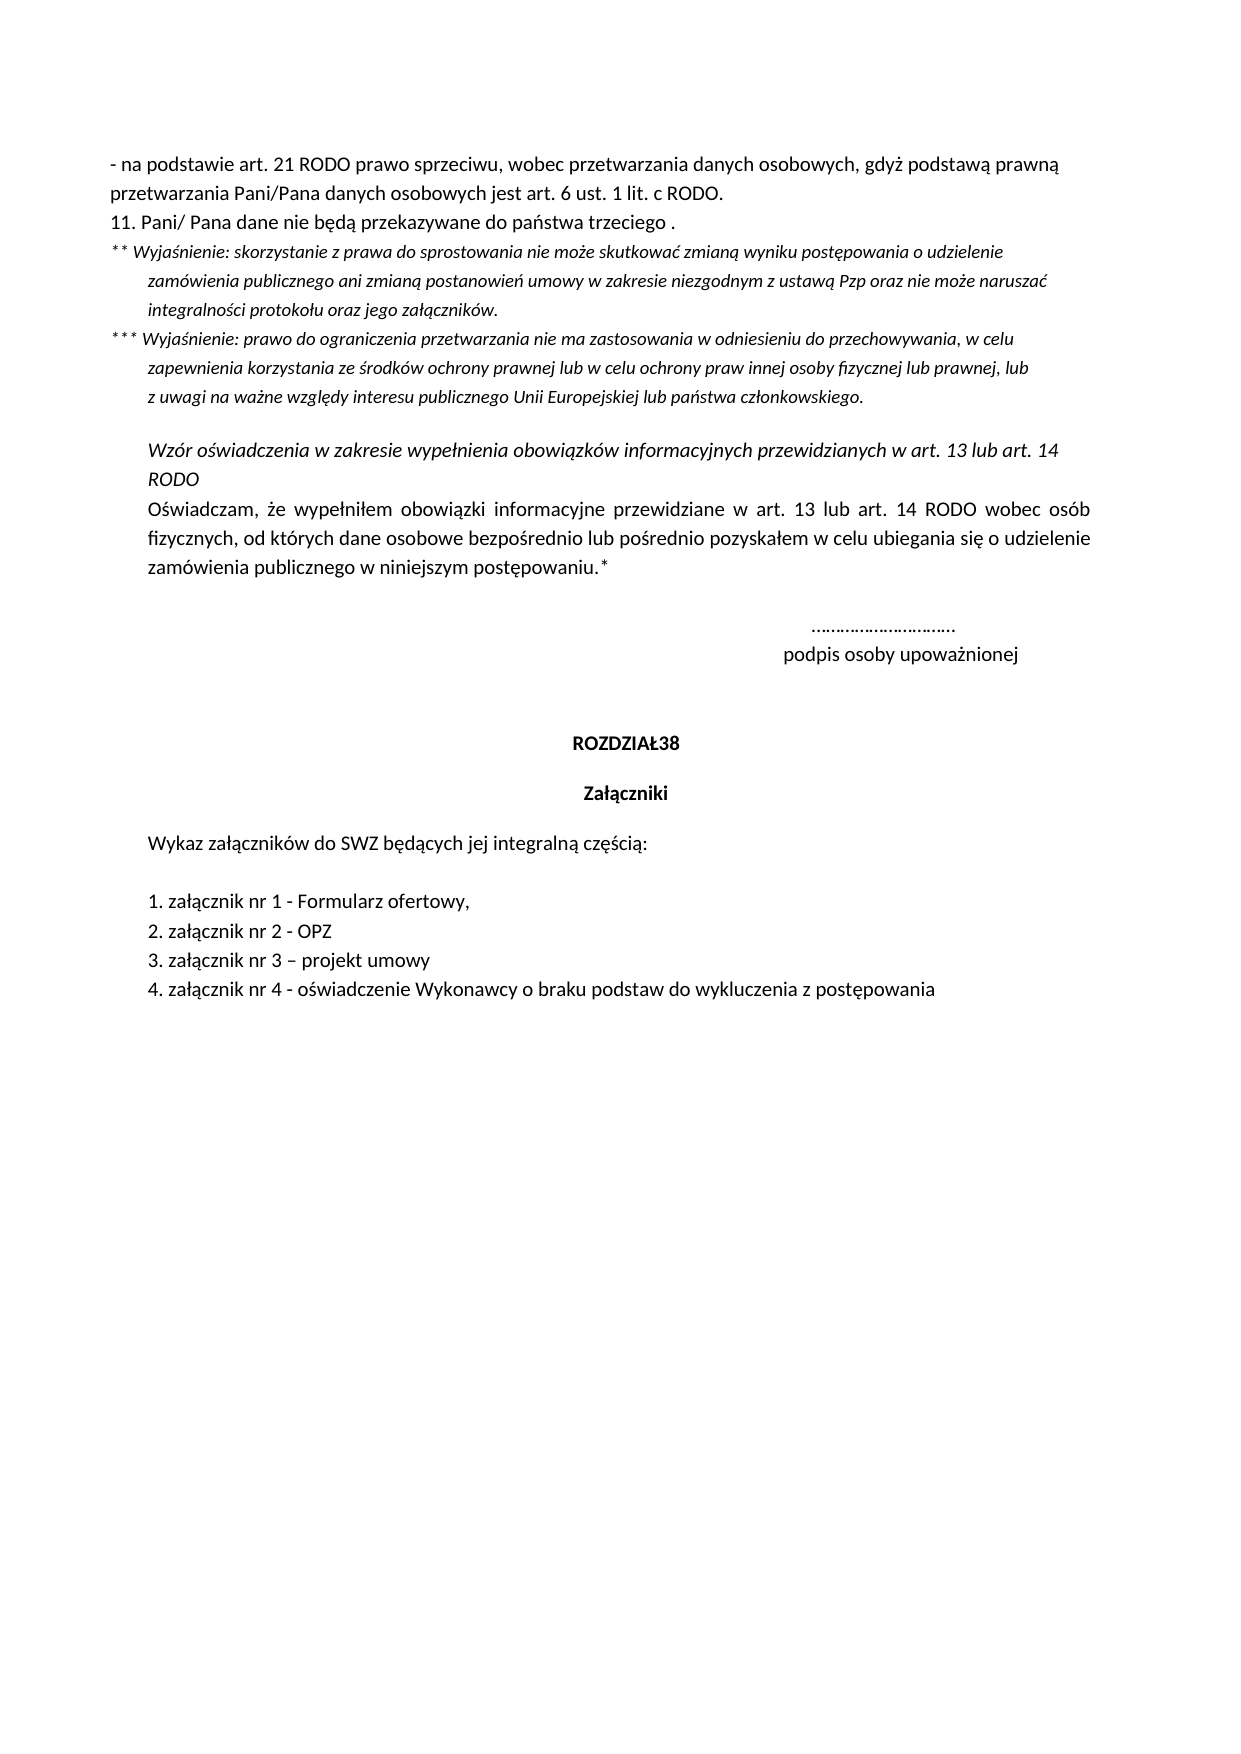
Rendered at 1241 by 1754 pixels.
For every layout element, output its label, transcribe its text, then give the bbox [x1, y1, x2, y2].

text ………………………… [738, 612, 1093, 638]
text - na podstawie art. 21 RODO prawo sprzeciwu, wobec przetwarzania danych osobowych, gdyż podstawą prawną [110, 148, 1093, 177]
text podpis osoby upoważnionej [148, 642, 1093, 667]
text *** Wyjaśnienie: prawo do ograniczenia przetwarzania nie ma zastosowania w odniesieniu do przechowywania, w celu zapewnienia korzystania ze środków ochrony prawnej lub w celu ochrony praw innej osoby fizycznej lub prawnej, lub z uwagi na ważne względy interesu publicznego Unii Europejskiej lub państwa członkowskiego. [110, 321, 1093, 408]
text Wykaz załączników do SWZ będących jej integralną częścią: [148, 830, 1093, 856]
text 4. załącznik nr 4 - oświadczenie Wykonawcy o braku podstaw do wykluczenia z postępowania [148, 976, 1093, 1002]
text 2. załącznik nr 2 - OPZ [148, 918, 1093, 943]
text 3. załącznik nr 3 – projekt umowy [148, 947, 1093, 972]
text 1. załącznik nr 1 - Formularz ofertowy, [148, 889, 1093, 914]
text 11. Pani/ Pana dane nie będą przekazywane do państwa trzeciego . [110, 206, 1093, 234]
text Oświadczam, że wypełniłem obowiązki informacyjne przewidziane w art. 13 lub art. 14 RODO wobec osób fizycznych, od których dane osobowe bezpośrednio lub pośrednio pozyskałem w celu ubiegania się o udzielenie zamówienia publicznego w niniejszym postępowaniu.* [148, 496, 1093, 579]
text Wzór oświadczenia w zakresie wypełnienia obowiązków informacyjnych przewidzianych w art. 13 lub art. 14 RODO [148, 437, 1093, 492]
text Załączniki [159, 780, 1093, 806]
text ROZDZIAŁ38 [159, 730, 1093, 756]
text przetwarzania Pani/Pana danych osobowych jest art. 6 ust. 1 lit. c RODO. [110, 177, 1093, 206]
text ** Wyjaśnienie: skorzystanie z prawa do sprostowania nie może skutkować zmianą wyniku postępowania o udzielenie zamówienia publicznego ani zmianą postanowień umowy w zakresie niezgodnym z ustawą Pzp oraz nie może naruszać integralności protokołu oraz jego załączników. [110, 234, 1093, 321]
